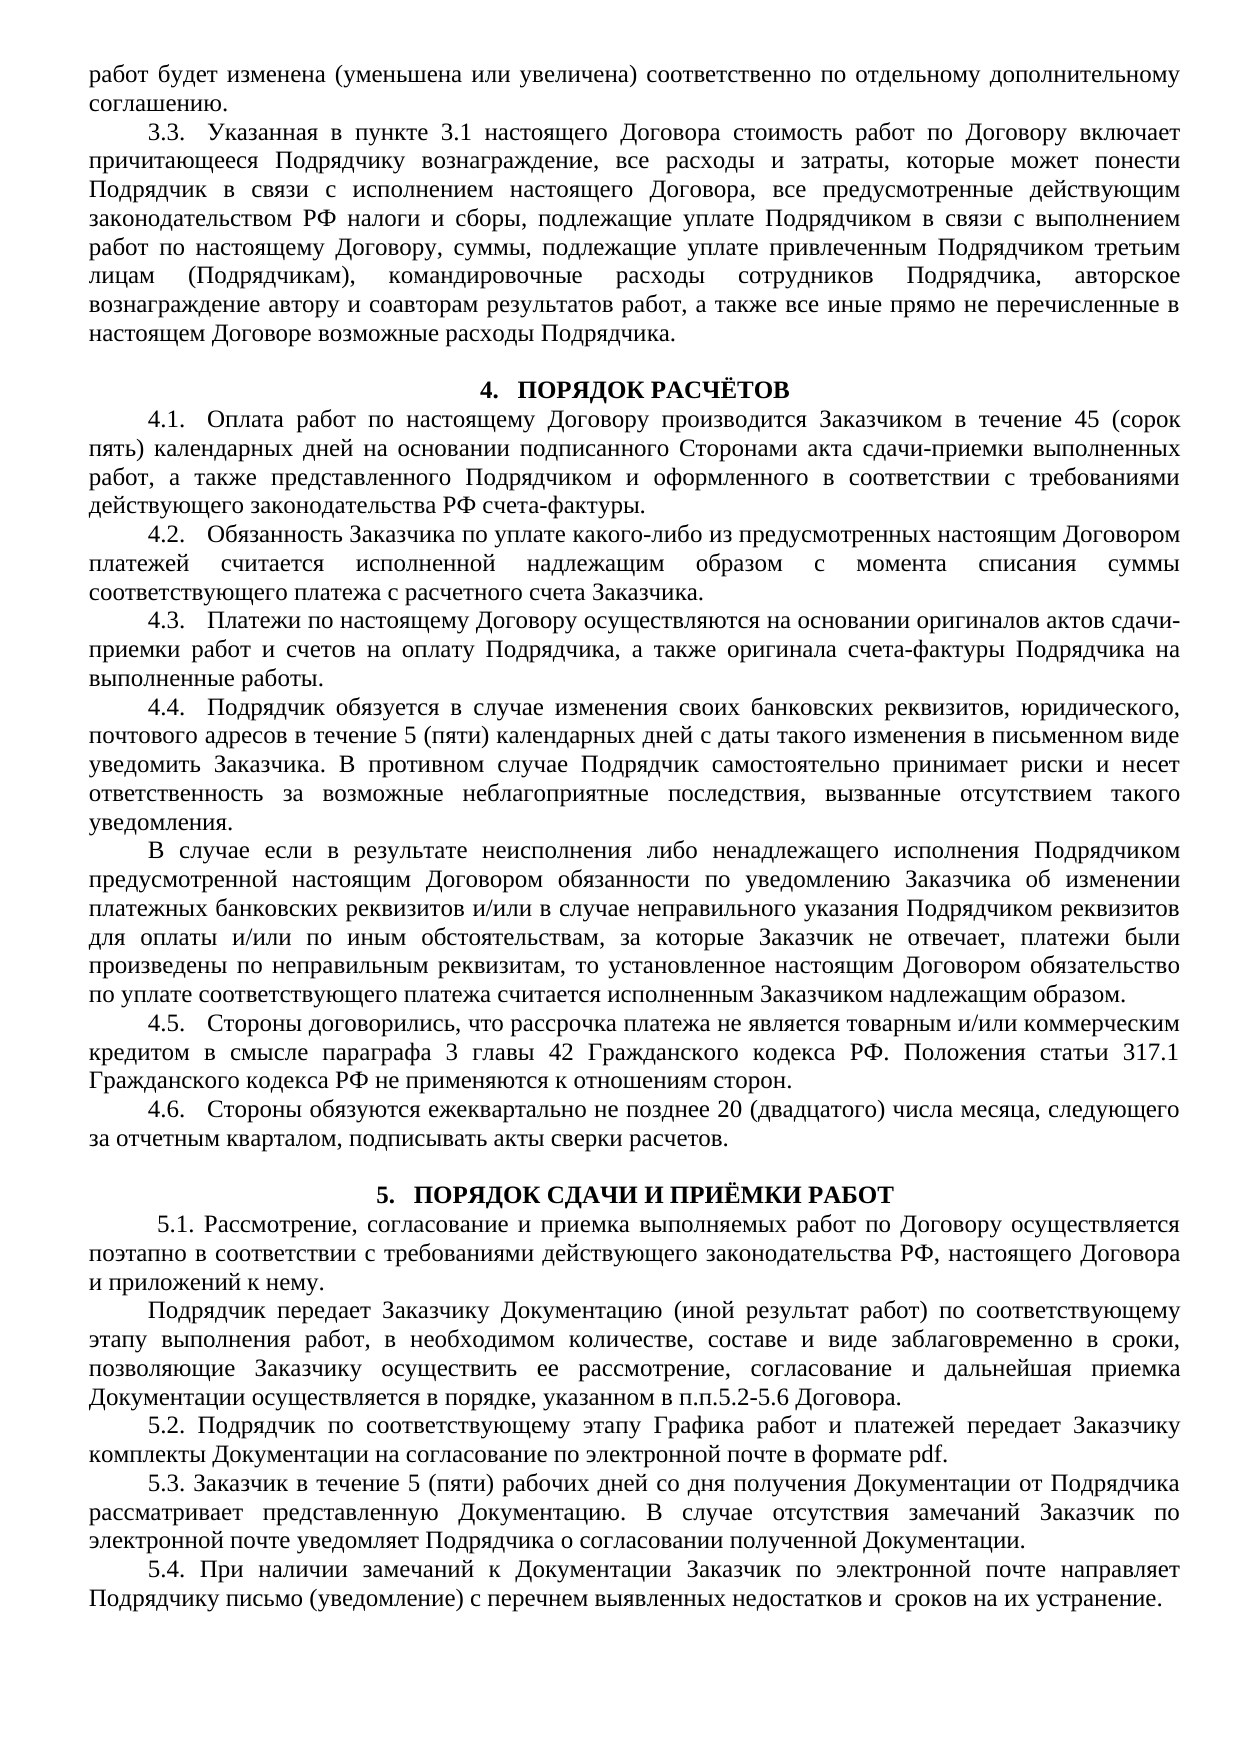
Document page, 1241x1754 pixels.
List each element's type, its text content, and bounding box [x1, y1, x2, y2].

list Стороны обязуются ежеквартально не позднее 20 (двадцатого) числа месяца, следующего за отчетным кварталом, подписывать акты сверки расчетов. [89, 1094, 1181, 1152]
list Оплата работ по настоящему Договору производится Заказчиком в течение 45 (сорок пять) календарных дней на основании подписанного Сторонами акта сдачи-приемки выполненных работ, а также представленного Подрядчиком и оформленного в соответствии с требованиями действующего законодательства РФ счета-фактуры. [89, 404, 1181, 519]
list Указанная в пункте 3.1 настоящего Договора стоимость работ по Договору включает причитающееся Подрядчику вознаграждение, все расходы и затраты, которые может понести Подрядчик в связи с исполнением настоящего Договора, все предусмотренные действующим законодательством РФ налоги и сборы, подлежащие уплате Подрядчиком в связи с выполнением работ по настоящему Договору, суммы, подлежащие уплате привлеченным Подрядчиком третьим лицам (Подрядчикам), командировочные расходы сотрудников Подрядчика, авторское вознаграждение автору и соавторам результатов работ, а также все иные прямо не перечисленные в настоящем Договоре возможные расходы Подрядчика. [89, 117, 1181, 347]
list ПОРЯДОК СДАЧИ И ПРИЁМКИ РАБОТ [89, 1180, 1181, 1209]
list Подрядчик обязуется в случае изменения своих банковских реквизитов, юридического, почтового адресов в течение 5 (пяти) календарных дней с даты такого изменения в письменном виде уведомить Заказчика. В противном случае Подрядчик самостоятельно принимает риски и несет ответственность за возможные неблагоприятные последствия, вызванные отсутствием такого уведомления. [89, 692, 1181, 835]
list Стороны договорились, что рассрочка платежа не является товарным и/или коммерческим кредитом в смысле параграфа 3 главы 42 Гражданского кодекса РФ. Положения статьи 317.1 Гражданского кодекса РФ не применяются к отношениям сторон. [89, 1008, 1181, 1094]
list 5.2. Подрядчик по соответствующему этапу Графика работ и платежей передает Заказчику комплекты Документации на согласование по электронной почте в формате pdf. [89, 1410, 1181, 1468]
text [89, 59, 1181, 117]
list Обязанность Заказчика по уплате какого-либо из предусмотренных настоящим Договором платежей считается исполненной надлежащим образом с момента списания суммы соответствующего платежа с расчетного счета Заказчика. [89, 519, 1181, 605]
list Платежи по настоящему Договору осуществляются на основании оригиналов актов сдачи-приемки работ и счетов на оплату Подрядчика, а также оригинала счета-фактуры Подрядчика на выполненные работы. [89, 605, 1181, 692]
text В случае если в результате неисполнения либо ненадлежащего исполнения Подрядчиком предусмотренной настоящим Договором обязанности по уведомлению Заказчика об изменении платежных банковских реквизитов и/или в случае неправильного указания Подрядчиком реквизитов для оплаты и/или по иным обстоятельствам, за которые Заказчик не отвечает, платежи были произведены по неправильным реквизитам, то установленное настоящим Договором обязательство по уплате соответствующего платежа считается исполненным Заказчиком надлежащим образом. [89, 835, 1181, 1008]
text 5.4. При наличии замечаний к Документации Заказчик по электронной почте направляет Подрядчику письмо (уведомление) с перечнем выявленных недостатков и сроков на их устранение. [89, 1554, 1181, 1612]
list ПОРЯДОК РАСЧЁТОВ [89, 375, 1181, 404]
text 5.3. Заказчик в течение 5 (пяти) рабочих дней со дня получения Документации от Подрядчика рассматривает представленную Документацию. В случае отсутствия замечаний Заказчик по электронной почте уведомляет Подрядчика о согласовании полученной Документации. [89, 1468, 1181, 1554]
text Подрядчик передает Заказчику Документацию (иной результат работ) по соответствующему этапу выполнения работ, в необходимом количестве, составе и виде заблаговременно в сроки, позволяющие Заказчику осуществить ее рассмотрение, согласование и дальнейшая приемка Документации осуществляется в порядке, указанном в п.п.5.2-5.6 Договора. [89, 1295, 1181, 1410]
text 5.1. Рассмотрение, согласование и приемка выполняемых работ по Договору осуществляется поэтапно в соответствии с требованиями действующего законодательства РФ, настоящего Договора и приложений к нему. [89, 1209, 1181, 1295]
